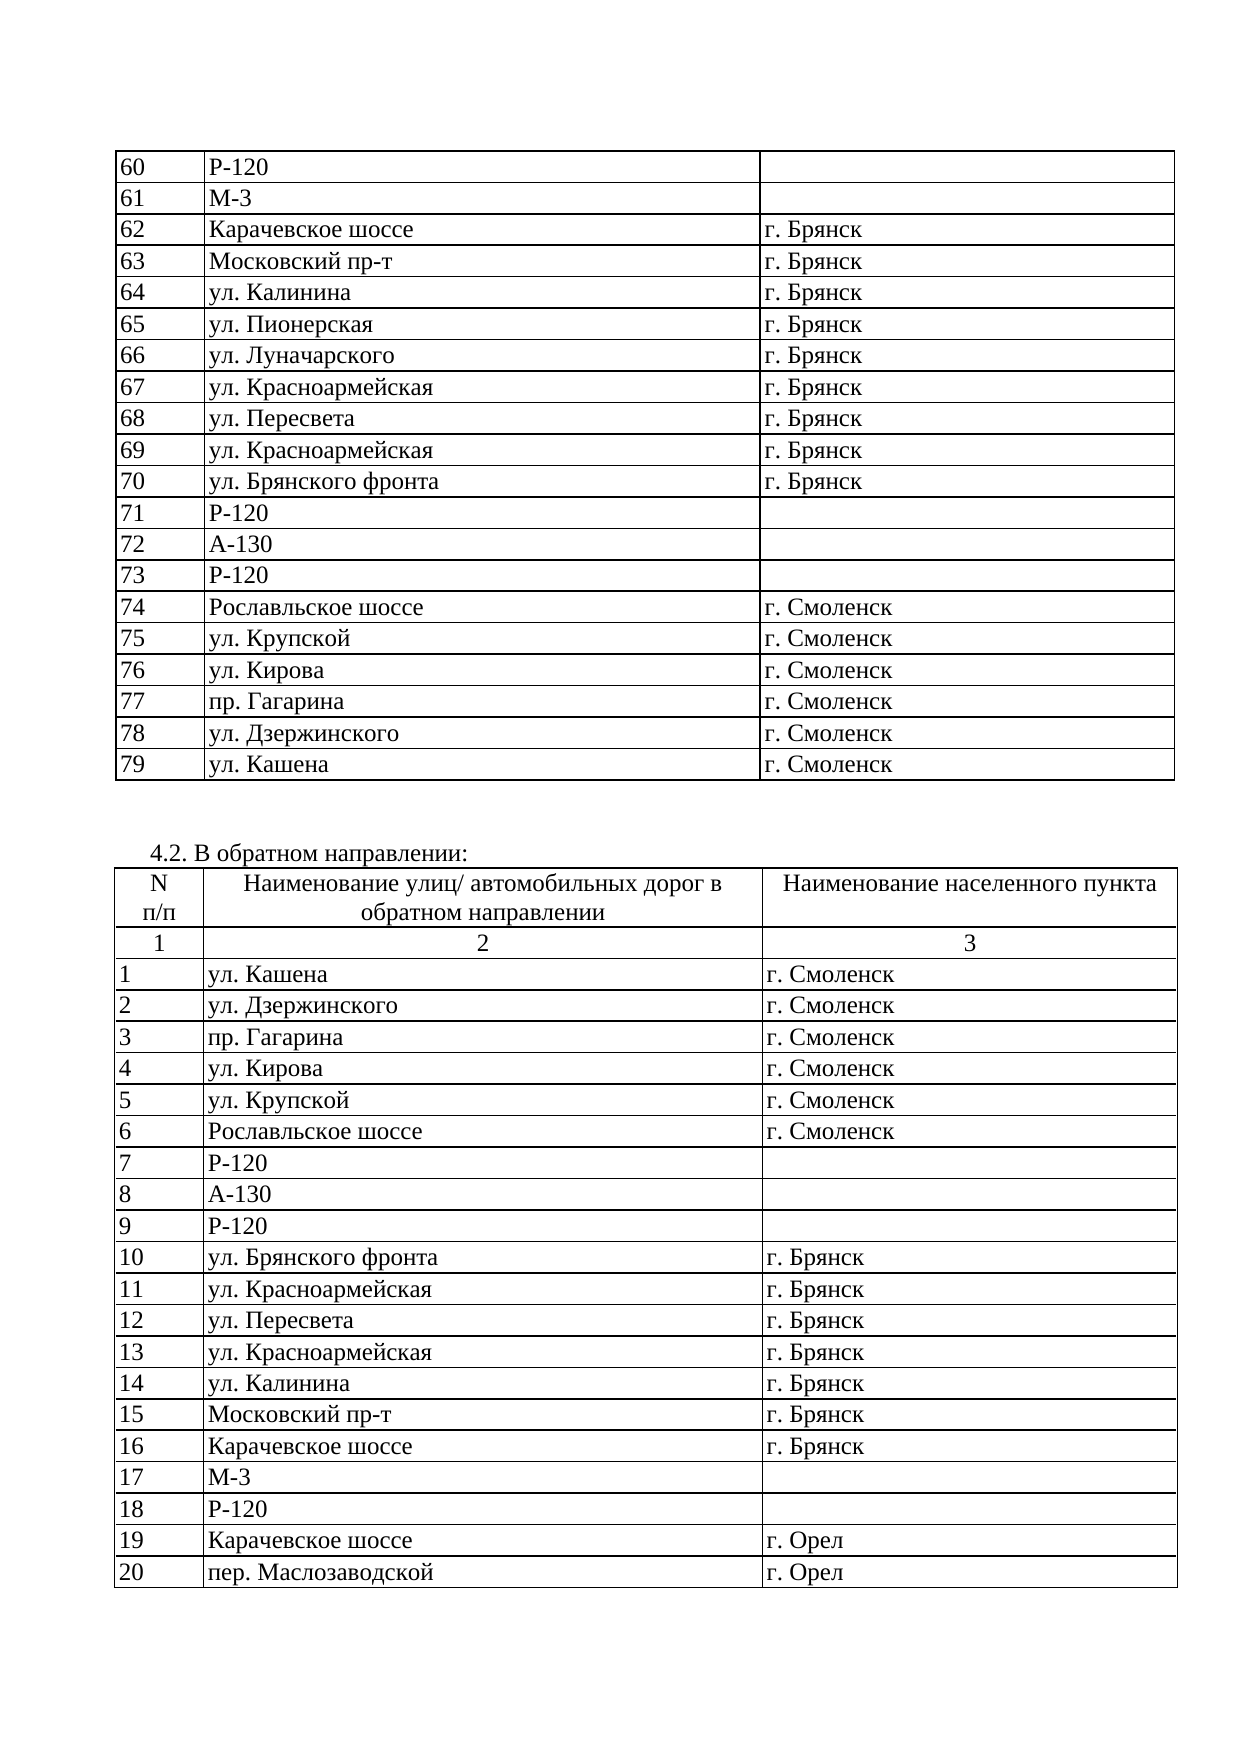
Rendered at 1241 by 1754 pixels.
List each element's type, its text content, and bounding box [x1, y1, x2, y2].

table_cell г. Смоленск [763, 1115, 1177, 1146]
table_cell г. Смоленск [763, 1052, 1177, 1083]
table_cell [761, 561, 1174, 590]
table_cell пр. Гагарина [204, 1022, 762, 1052]
table_cell 16 [115, 1430, 203, 1461]
table_cell 9 [115, 1210, 203, 1241]
table_cell 11 [115, 1273, 203, 1303]
table_header Наименование населенного пункта [763, 869, 1177, 926]
table_cell [761, 529, 1174, 559]
table_cell г. Орел [763, 1555, 1177, 1587]
table_cell г. Брянск [761, 403, 1174, 433]
table_cell г. Смоленск [761, 655, 1174, 685]
table_cell 70 [117, 466, 204, 496]
table_cell Р-120 [204, 1494, 762, 1524]
table_cell г. Смоленск [761, 718, 1174, 748]
table_cell ул. Брянского фронта [205, 466, 759, 496]
table_cell ул. Красноармейская [204, 1337, 762, 1366]
table_cell г. Смоленск [763, 989, 1177, 1020]
table_header Наименование улиц/ автомобильных дорог в обратном направлении [204, 869, 762, 926]
table_cell ул. Калинина [204, 1368, 762, 1398]
table_cell [761, 183, 1174, 213]
table_cell Р-120 [205, 152, 759, 181]
table_cell г. Смоленск [761, 749, 1174, 779]
table_cell 61 [117, 183, 204, 213]
table_cell [763, 1461, 1177, 1492]
table_cell А-130 [204, 1179, 762, 1209]
table_cell ул. Крупской [204, 1085, 762, 1115]
table_cell 6 [115, 1116, 203, 1146]
table_cell ул. Брянского фронта [204, 1242, 762, 1272]
table_cell пр. Гагарина [205, 686, 759, 716]
table_cell 1 [115, 927, 203, 957]
table_cell 10 [115, 1242, 203, 1272]
table_cell ул. Дзержинского [204, 991, 762, 1020]
table_cell 65 [117, 309, 204, 339]
table_cell пер. Маслозаводской [204, 1557, 762, 1587]
table_cell 14 [115, 1368, 203, 1398]
table_cell А-130 [205, 529, 759, 559]
table_cell Р-120 [204, 1211, 762, 1241]
table_cell ул. Кашена [205, 749, 759, 779]
table_header N п/п [115, 869, 203, 926]
table_cell ул. Луначарского [205, 340, 759, 370]
table_cell [761, 498, 1174, 527]
table_cell г. Орел [763, 1524, 1177, 1555]
table_cell г. Смоленск [761, 686, 1174, 716]
table_cell г. Смоленск [763, 1083, 1177, 1115]
table_cell Р-120 [204, 1148, 762, 1178]
table_cell г. Брянск [763, 1304, 1177, 1335]
table_cell 8 [115, 1179, 203, 1209]
table_cell 72 [117, 529, 204, 559]
table_cell г. Брянск [763, 1429, 1177, 1461]
table_cell 4 [115, 1053, 203, 1083]
table_cell Р-120 [205, 561, 759, 590]
table_cell г. Смоленск [763, 958, 1177, 989]
table_cell Карачевское шоссе [205, 215, 759, 244]
table_cell М-3 [204, 1462, 762, 1492]
table_cell 3 [763, 926, 1177, 957]
table_cell 7 [115, 1147, 203, 1178]
table_cell ул. Красноармейская [205, 372, 759, 402]
table_cell ул. Пересвета [204, 1305, 762, 1335]
table_cell М-3 [205, 183, 759, 213]
table_cell 64 [117, 277, 204, 307]
table_cell г. Смоленск [761, 592, 1174, 622]
text 4.2. В обратном направлении: [150, 838, 1090, 867]
table_cell ул. Кирова [204, 1053, 762, 1083]
table_cell Московский пр-т [204, 1400, 762, 1429]
table_cell 78 [117, 718, 204, 748]
table_cell 20 [115, 1556, 203, 1587]
table_cell г. Брянск [763, 1366, 1177, 1398]
table_cell ул. Красноармейская [204, 1274, 762, 1303]
table_cell ул. Красноармейская [205, 435, 759, 464]
table_cell 75 [117, 623, 204, 653]
table_cell г. Брянск [763, 1335, 1177, 1366]
table_cell ул. Пересвета [205, 403, 759, 433]
table_cell ул. Кашена [204, 959, 762, 989]
table_cell г. Брянск [763, 1398, 1177, 1429]
table_cell [761, 152, 1174, 181]
table_cell Р-120 [205, 498, 759, 527]
table_cell 67 [117, 372, 204, 402]
table_cell 5 [115, 1084, 203, 1115]
table_cell Рославльское шоссе [205, 592, 759, 622]
table_cell 77 [117, 686, 204, 716]
table_cell г. Брянск [761, 277, 1174, 307]
table_cell г. Брянск [763, 1241, 1177, 1272]
table_cell 66 [117, 340, 204, 370]
table_cell 71 [117, 498, 204, 527]
table_cell ул. Крупской [205, 623, 759, 653]
table_cell ул. Дзержинского [205, 718, 759, 748]
table_cell 2 [115, 990, 203, 1020]
table_cell 1 [115, 959, 203, 989]
table_cell 3 [115, 1021, 203, 1052]
table_cell 12 [115, 1305, 203, 1335]
table_cell г. Брянск [761, 215, 1174, 244]
table_cell 60 [117, 152, 204, 181]
table_cell 63 [117, 246, 204, 276]
table_cell [763, 1492, 1177, 1524]
table_cell ул. Кирова [205, 655, 759, 685]
table_cell 19 [115, 1525, 203, 1555]
table_cell 74 [117, 592, 204, 622]
table_cell ул. Калинина [205, 277, 759, 307]
table_cell 73 [117, 561, 204, 590]
table_cell 68 [117, 403, 204, 433]
table_cell Карачевское шоссе [204, 1431, 762, 1461]
table_cell 15 [115, 1399, 203, 1429]
table_cell 76 [117, 655, 204, 685]
table_cell [763, 1209, 1177, 1241]
table_cell 79 [117, 749, 204, 779]
table_cell г. Брянск [763, 1272, 1177, 1303]
table_cell Карачевское шоссе [204, 1525, 762, 1555]
table_cell г. Брянск [761, 246, 1174, 276]
table_cell [763, 1146, 1177, 1178]
table_cell г. Брянск [761, 435, 1174, 464]
table_cell Рославльское шоссе [204, 1116, 762, 1146]
table_cell г. Смоленск [763, 1020, 1177, 1052]
table_cell Московский пр-т [205, 246, 759, 276]
table_cell 17 [115, 1462, 203, 1492]
table_cell ул. Пионерская [205, 309, 759, 339]
table_cell г. Брянск [761, 372, 1174, 402]
table_cell г. Смоленск [761, 623, 1174, 653]
table_cell [763, 1178, 1177, 1209]
table_cell 2 [204, 928, 762, 957]
table_cell 13 [115, 1336, 203, 1366]
table_cell г. Брянск [761, 340, 1174, 370]
table_cell 18 [115, 1493, 203, 1524]
table_cell г. Брянск [761, 466, 1174, 496]
table_cell г. Брянск [761, 309, 1174, 339]
table_cell 62 [117, 215, 204, 244]
table_cell 69 [117, 435, 204, 464]
